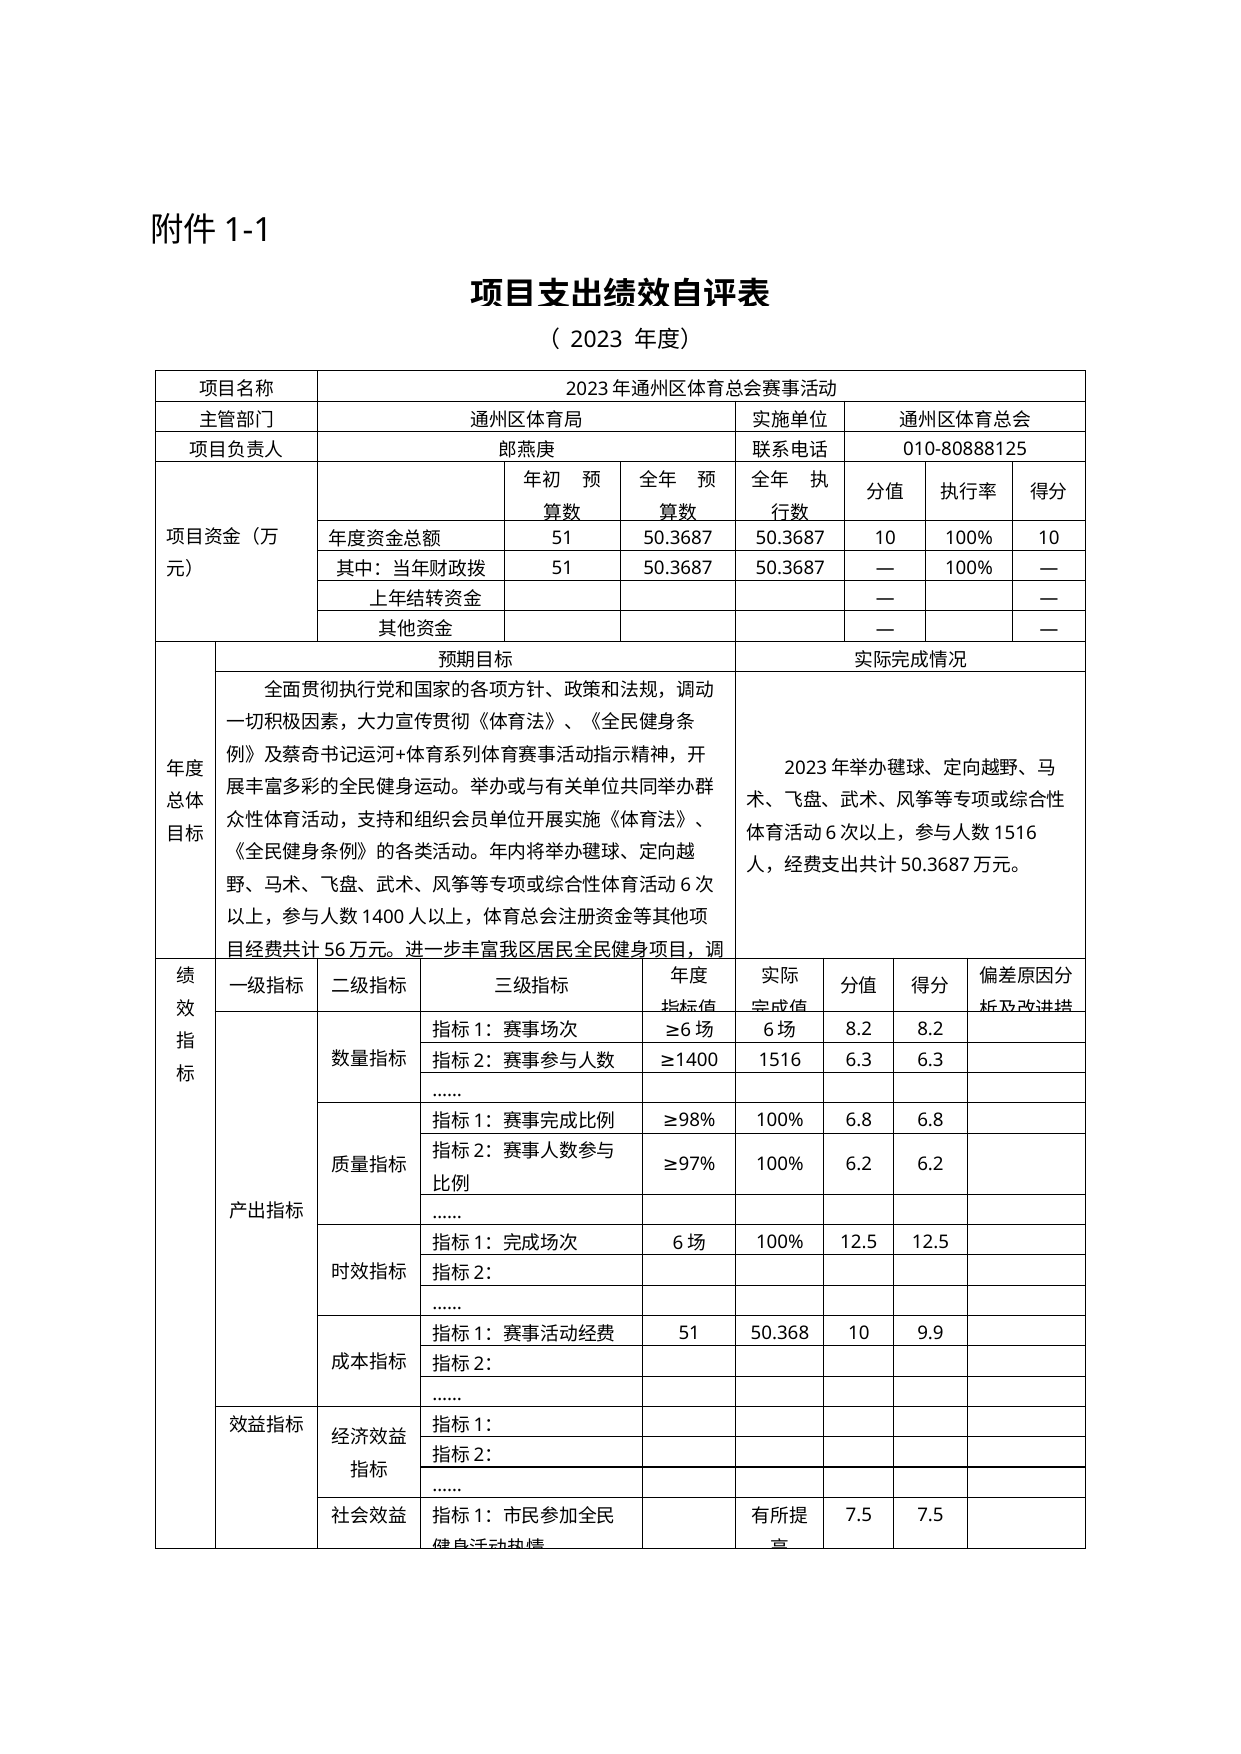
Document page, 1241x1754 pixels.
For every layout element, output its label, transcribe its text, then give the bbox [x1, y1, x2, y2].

table_cell 绩 效 指 标 [156, 959, 215, 1547]
table_cell 100% [736, 1134, 823, 1194]
table_cell [643, 1346, 735, 1376]
table_cell 51 [505, 521, 620, 550]
table_cell 7.5 [824, 1498, 893, 1547]
table_cell 执行率 [926, 462, 1012, 519]
text 附件1-1 [150, 194, 1090, 259]
table_cell 年度资金总额 [318, 521, 504, 550]
table_cell 9.9 [894, 1316, 967, 1345]
table_cell 51 [505, 551, 620, 580]
table_cell — [1013, 611, 1085, 641]
table_cell [824, 1073, 893, 1102]
table_cell ≥98% [643, 1103, 735, 1132]
table_cell ≥97% [643, 1134, 735, 1194]
table_cell 有所提高 [736, 1498, 823, 1547]
table_cell 得分 [1013, 462, 1085, 519]
table_cell 100% [926, 551, 1012, 580]
table_cell [824, 1377, 893, 1406]
table_cell 效益指标 [216, 1407, 317, 1547]
table_cell [505, 611, 620, 641]
table_cell [643, 1377, 735, 1406]
table_cell [968, 1103, 1085, 1132]
table_cell [643, 1255, 735, 1284]
table_cell 10 [1013, 521, 1085, 550]
table_cell [824, 1255, 893, 1284]
table_cell 7.5 [894, 1498, 967, 1547]
table_cell 2023年通州区体育总会赛事活动 [318, 371, 1085, 401]
table_cell 分值 [845, 462, 925, 519]
table_cell 其中：当年财政拨款 [318, 551, 504, 580]
table_cell [824, 1437, 893, 1466]
table_cell 8.2 [894, 1012, 967, 1042]
table_cell 指标2： [421, 1255, 642, 1284]
table_cell [968, 1012, 1085, 1042]
table_cell [824, 1286, 893, 1315]
table_cell [968, 1225, 1085, 1254]
table_cell 6场 [736, 1012, 823, 1042]
table_cell 年度 指标值 [643, 959, 735, 1011]
table_cell 产出指标 [216, 1012, 317, 1406]
table_cell [968, 1437, 1085, 1466]
table_cell …… [421, 1286, 642, 1315]
table_cell [643, 1195, 735, 1224]
table_cell [968, 1073, 1085, 1102]
table_cell [736, 1437, 823, 1466]
table_cell 质量指标 [318, 1103, 420, 1224]
table_cell 分值 [824, 959, 893, 1011]
table_cell 1516 [736, 1043, 823, 1072]
table_cell [894, 1255, 967, 1284]
table_cell 100% [926, 521, 1012, 550]
table_cell 51 [643, 1316, 735, 1345]
table_cell 社会效益 指标 [318, 1498, 420, 1547]
table_cell 实际 完成值 [736, 959, 823, 1011]
table_cell 6.3 [824, 1043, 893, 1072]
table_cell [736, 611, 844, 641]
table_cell [505, 581, 620, 610]
table_cell [621, 611, 735, 641]
table_cell 指标1：赛事活动经费 [421, 1316, 642, 1345]
table_cell ≥6场 [643, 1012, 735, 1042]
table_cell [968, 1043, 1085, 1072]
table_cell [643, 1498, 735, 1547]
table_cell 10 [824, 1316, 893, 1345]
table_cell [824, 1468, 893, 1497]
table_cell 指标2： [421, 1437, 642, 1466]
table_cell [894, 1073, 967, 1102]
table_cell 其他资金 [318, 611, 504, 641]
table_cell 年初 预算数 [505, 462, 620, 519]
table_cell 6.2 [824, 1134, 893, 1194]
table_cell [894, 1286, 967, 1315]
table_cell 指标2：赛事参与人数 [421, 1043, 642, 1072]
table_cell 得分 [894, 959, 967, 1011]
table_cell 三级指标 [421, 959, 642, 1011]
table_cell 6.8 [894, 1103, 967, 1132]
table_cell 时效指标 [318, 1225, 420, 1315]
table_cell — [845, 581, 925, 610]
table_cell 一级指标 [216, 959, 317, 1011]
table_cell [968, 1195, 1085, 1224]
table_cell [736, 1468, 823, 1497]
table_cell 通州区体育总会 [845, 402, 1085, 431]
table_cell [318, 462, 504, 519]
table_cell 2023年举办毽球、定向越野、马术、飞盘、武术、风筝等专项或综合性体育活动6次以上，参与人数1516人，经费支出共计50.3687万元。 [736, 672, 1085, 957]
table_cell …… [421, 1468, 642, 1497]
table_cell [968, 1255, 1085, 1284]
table_cell [894, 1377, 967, 1406]
table_cell 100% [736, 1103, 823, 1132]
table_cell 联系电话 [736, 432, 844, 461]
table_cell — [1013, 551, 1085, 580]
table_cell [736, 1286, 823, 1315]
table_cell — [845, 611, 925, 641]
table_cell 指标1：市民参加全民健身活动热情 [421, 1498, 642, 1547]
table_cell 6场 [643, 1225, 735, 1254]
table_cell [643, 1286, 735, 1315]
table_cell 全年 预算数 [621, 462, 735, 519]
table_cell 6.3 [894, 1043, 967, 1072]
table_cell 项目名称 [156, 371, 317, 401]
table_cell [824, 1346, 893, 1376]
table_cell 100% [736, 1225, 823, 1254]
table_cell 指标2： [421, 1346, 642, 1376]
table_cell [736, 1073, 823, 1102]
table_cell [968, 1468, 1085, 1497]
table_cell 上年结转资金 [318, 581, 504, 610]
table_cell [736, 581, 844, 610]
table_cell 50.3687 [736, 551, 844, 580]
table_cell [968, 1346, 1085, 1376]
table_cell [968, 1316, 1085, 1345]
table_cell 10 [845, 521, 925, 550]
table_header 项目支出绩效自评表 [155, 260, 1085, 305]
table_cell 6.8 [824, 1103, 893, 1132]
table_cell [894, 1346, 967, 1376]
table_cell [736, 1195, 823, 1224]
table_cell 12.5 [894, 1225, 967, 1254]
table_cell 全面贯彻执行党和国家的各项方针、政策和法规，调动一切积极因素，大力宣传贯彻《体育法》、《全民健身条例》及蔡奇书记运河+体育系列体育赛事活动指示精神，开展丰富多彩的全民健身运动。举办或与有关单位共同举办群众性体育活动，支持和组织会员单位开展实施《体育法》、《全民健身条例》的各类活动。年内将举办毽球、定向越野、马术、飞盘、武术、风筝等专项或综合性体育活动6次以上，参与人数1400人以上，体育总会注册资金等其他项目经费共计56万元。进一步丰富我区居民全民健身项目，调动一切资源，充分发挥体育总会职能，掀起我区全民健身运动新的高潮。 [216, 672, 735, 957]
table_cell [736, 1407, 823, 1436]
table_cell ≥1400 [643, 1043, 735, 1072]
table_cell [736, 1255, 823, 1284]
table_cell 实际完成情况 [736, 642, 1085, 671]
table_cell [736, 1346, 823, 1376]
table_cell 全年 执行数 [736, 462, 844, 519]
table_cell [621, 581, 735, 610]
table_cell 指标1：赛事场次 [421, 1012, 642, 1042]
table_cell 指标2：赛事人数参与比例 [421, 1134, 642, 1194]
table_cell 实施单位 [736, 402, 844, 431]
table_cell [968, 1377, 1085, 1406]
table_cell [926, 581, 1012, 610]
table_cell 偏差原因分析及改进措施 [968, 959, 1085, 1011]
table_cell 主管部门 [156, 402, 317, 431]
table_cell [736, 1377, 823, 1406]
table_cell [968, 1134, 1085, 1194]
table_cell 8.2 [824, 1012, 893, 1042]
table_cell [824, 1195, 893, 1224]
table_cell 年度总体目标 [156, 642, 215, 957]
table_cell 50.3687 [736, 1316, 823, 1345]
table_cell [968, 1407, 1085, 1436]
table_cell 指标1：赛事完成比例 [421, 1103, 642, 1132]
table_cell 指标1： [421, 1407, 642, 1436]
table_cell [894, 1468, 967, 1497]
table_cell [968, 1286, 1085, 1315]
table_cell [894, 1407, 967, 1436]
table_cell 指标1：完成场次 [421, 1225, 642, 1254]
table_cell 通州区体育局 [318, 402, 735, 431]
table_cell [926, 611, 1012, 641]
table_cell 6.2 [894, 1134, 967, 1194]
table_cell [643, 1468, 735, 1497]
table_cell [643, 1407, 735, 1436]
table_cell [824, 1407, 893, 1436]
table_cell [968, 1498, 1085, 1547]
table_cell 50.3687 [621, 521, 735, 550]
table_cell [643, 1437, 735, 1466]
table_cell 50.3687 [736, 521, 844, 550]
table_cell [894, 1195, 967, 1224]
table_cell [643, 1073, 735, 1102]
table_cell 郎燕庚 [318, 432, 735, 461]
table_cell — [1013, 581, 1085, 610]
table_cell [894, 1437, 967, 1466]
table_cell 成本指标 [318, 1316, 420, 1406]
table_cell 数量指标 [318, 1012, 420, 1102]
table_cell …… [421, 1073, 642, 1102]
table_cell — [845, 551, 925, 580]
table_cell 经济效益 指标 [318, 1407, 420, 1497]
table_cell 二级指标 [318, 959, 420, 1011]
table_cell 项目负责人 [156, 432, 317, 461]
table_cell 50.3687 [621, 551, 735, 580]
table_cell …… [421, 1195, 642, 1224]
table_cell 010-80888125 [845, 432, 1085, 461]
table_cell 预期目标 [216, 642, 735, 671]
table_cell 12.5 [824, 1225, 893, 1254]
table_cell 项目资金（万元） [156, 462, 317, 641]
table_cell （ 2023 年度） [155, 305, 1085, 370]
table_cell …… [421, 1377, 642, 1406]
